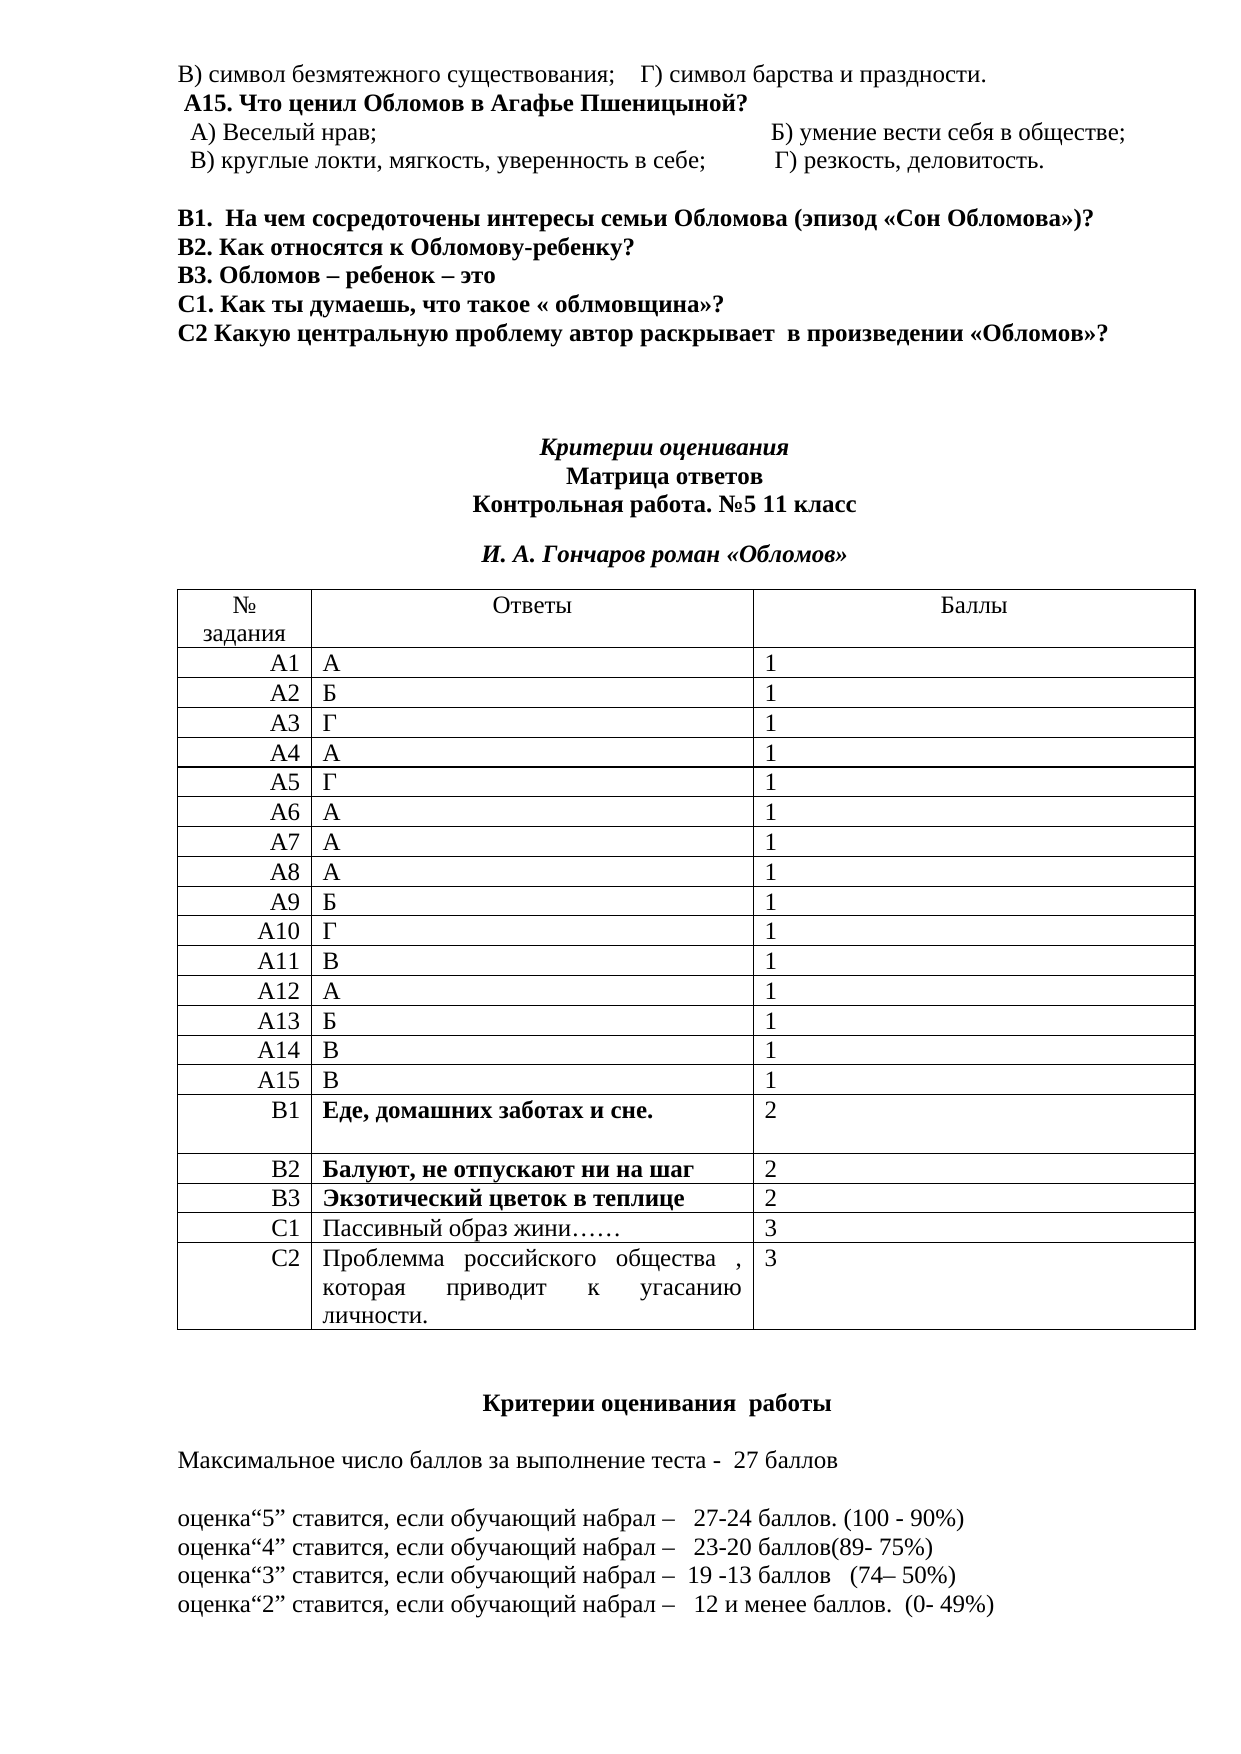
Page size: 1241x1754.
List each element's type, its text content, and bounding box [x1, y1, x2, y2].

text И. А. Гончаров роман «Обломов» [177, 539, 1152, 568]
table_cell Г [312, 768, 753, 796]
table_cell А4 [178, 738, 311, 766]
table_cell 1 [754, 857, 1194, 886]
table_cell 1 [754, 976, 1194, 1005]
text В2. Как относятся к Обломову-ребенку? [177, 232, 1152, 260]
table_cell Экзотический цветок в теплице [312, 1184, 753, 1212]
table_header Ответы [312, 590, 753, 647]
text В1. На чем сосредоточены интересы семьи Обломова (эпизод «Сон Обломова»)? [177, 203, 1152, 232]
table_cell 1 [754, 738, 1194, 766]
table_cell А5 [178, 768, 311, 796]
table_cell А [312, 857, 753, 886]
table_cell 1 [754, 708, 1194, 737]
table_cell Г [312, 916, 753, 945]
table_cell А6 [178, 797, 311, 826]
table_cell Г [312, 708, 753, 737]
table_cell 1 [754, 946, 1194, 975]
table_cell 2 [754, 1184, 1194, 1212]
table_cell А3 [178, 708, 311, 737]
table_cell В3 [178, 1184, 311, 1212]
table_cell 1 [754, 1006, 1194, 1034]
table_cell 3 [754, 1243, 1194, 1329]
table_cell А8 [178, 857, 311, 886]
table_cell А [312, 976, 753, 1005]
table_cell Проблемма российского общества , которая приводит к угасанию личности. [312, 1243, 753, 1329]
table_cell А15 [178, 1065, 311, 1094]
table_cell А1 [178, 648, 311, 677]
table_cell 1 [754, 1036, 1194, 1064]
text В3. Обломов – ребенок – это [177, 260, 1152, 289]
table_cell Балуют, не отпускают ни на шаг [312, 1154, 753, 1182]
table_cell А10 [178, 916, 311, 945]
table_cell 1 [754, 678, 1194, 707]
text В) символ безмятежного существования; Г) символ барства и праздности. [177, 59, 1152, 88]
table_cell А14 [178, 1036, 311, 1064]
table_cell 1 [754, 648, 1194, 677]
table_cell А [312, 827, 753, 856]
table_cell 1 [754, 797, 1194, 826]
text С1. Как ты думаешь, что такое « облмовщина»? [177, 289, 1152, 318]
table_cell Еде, домашних заботах и сне. [312, 1095, 753, 1153]
table_cell Пассивный образ жини…… [312, 1213, 753, 1242]
table_cell Б [312, 1006, 753, 1034]
table_header Баллы [754, 590, 1194, 647]
text Критерии оценивания работы [177, 1388, 1137, 1417]
table_cell А2 [178, 678, 311, 707]
table_cell В [312, 1036, 753, 1064]
table_cell В1 [178, 1095, 311, 1153]
table_cell А11 [178, 946, 311, 975]
table_cell А [312, 738, 753, 766]
table_header № задания [178, 590, 311, 647]
table_cell А13 [178, 1006, 311, 1034]
text А15. Что ценил Обломов в Агафье Пшеницыной? [177, 88, 1152, 117]
table_cell В [312, 946, 753, 975]
table_cell В [312, 1065, 753, 1094]
table_cell 1 [754, 1065, 1194, 1094]
text Критерии оценивания [177, 432, 1152, 461]
table_cell Б [312, 678, 753, 707]
text оценка“ ставится, если обучающий набрал – 27-24 баллов. (100 - 90%) оценка“ ставится, если обучающий набрал – 23-20 баллов(89- 75%) оценка“ ставится, если обучающий набрал – 19 -13 баллов (74– 50%) оценка“ ставится, если обучающий набрал – 12 и менее баллов. (0- 49%) [177, 1503, 1137, 1618]
table_cell 1 [754, 916, 1194, 945]
table_cell 2 [754, 1095, 1194, 1153]
table_cell А9 [178, 887, 311, 915]
table_cell 2 [754, 1154, 1194, 1182]
table_cell А [312, 797, 753, 826]
table_cell А [312, 648, 753, 677]
table_cell С2 [178, 1243, 311, 1329]
text Матрица ответов [177, 461, 1152, 489]
text С2 Какую центральную проблему автор раскрывает в произведении «Обломов»? [177, 318, 1152, 347]
table_cell В2 [178, 1154, 311, 1182]
table_cell 1 [754, 827, 1194, 856]
table_cell 3 [754, 1213, 1194, 1242]
table_cell С1 [178, 1213, 311, 1242]
table_cell А12 [178, 976, 311, 1005]
text Контрольная работа. №5 11 класс [177, 489, 1152, 518]
text Максимальное число баллов за выполнение теста - 27 баллов [177, 1445, 1137, 1474]
text А) Веселый нрав; Б) умение вести себя в обществе; [177, 117, 1152, 145]
text В) круглые локти, мягкость, уверенность в себе; Г) резкость, деловитость. [177, 145, 1152, 174]
table_cell А7 [178, 827, 311, 856]
table_cell 1 [754, 768, 1194, 796]
